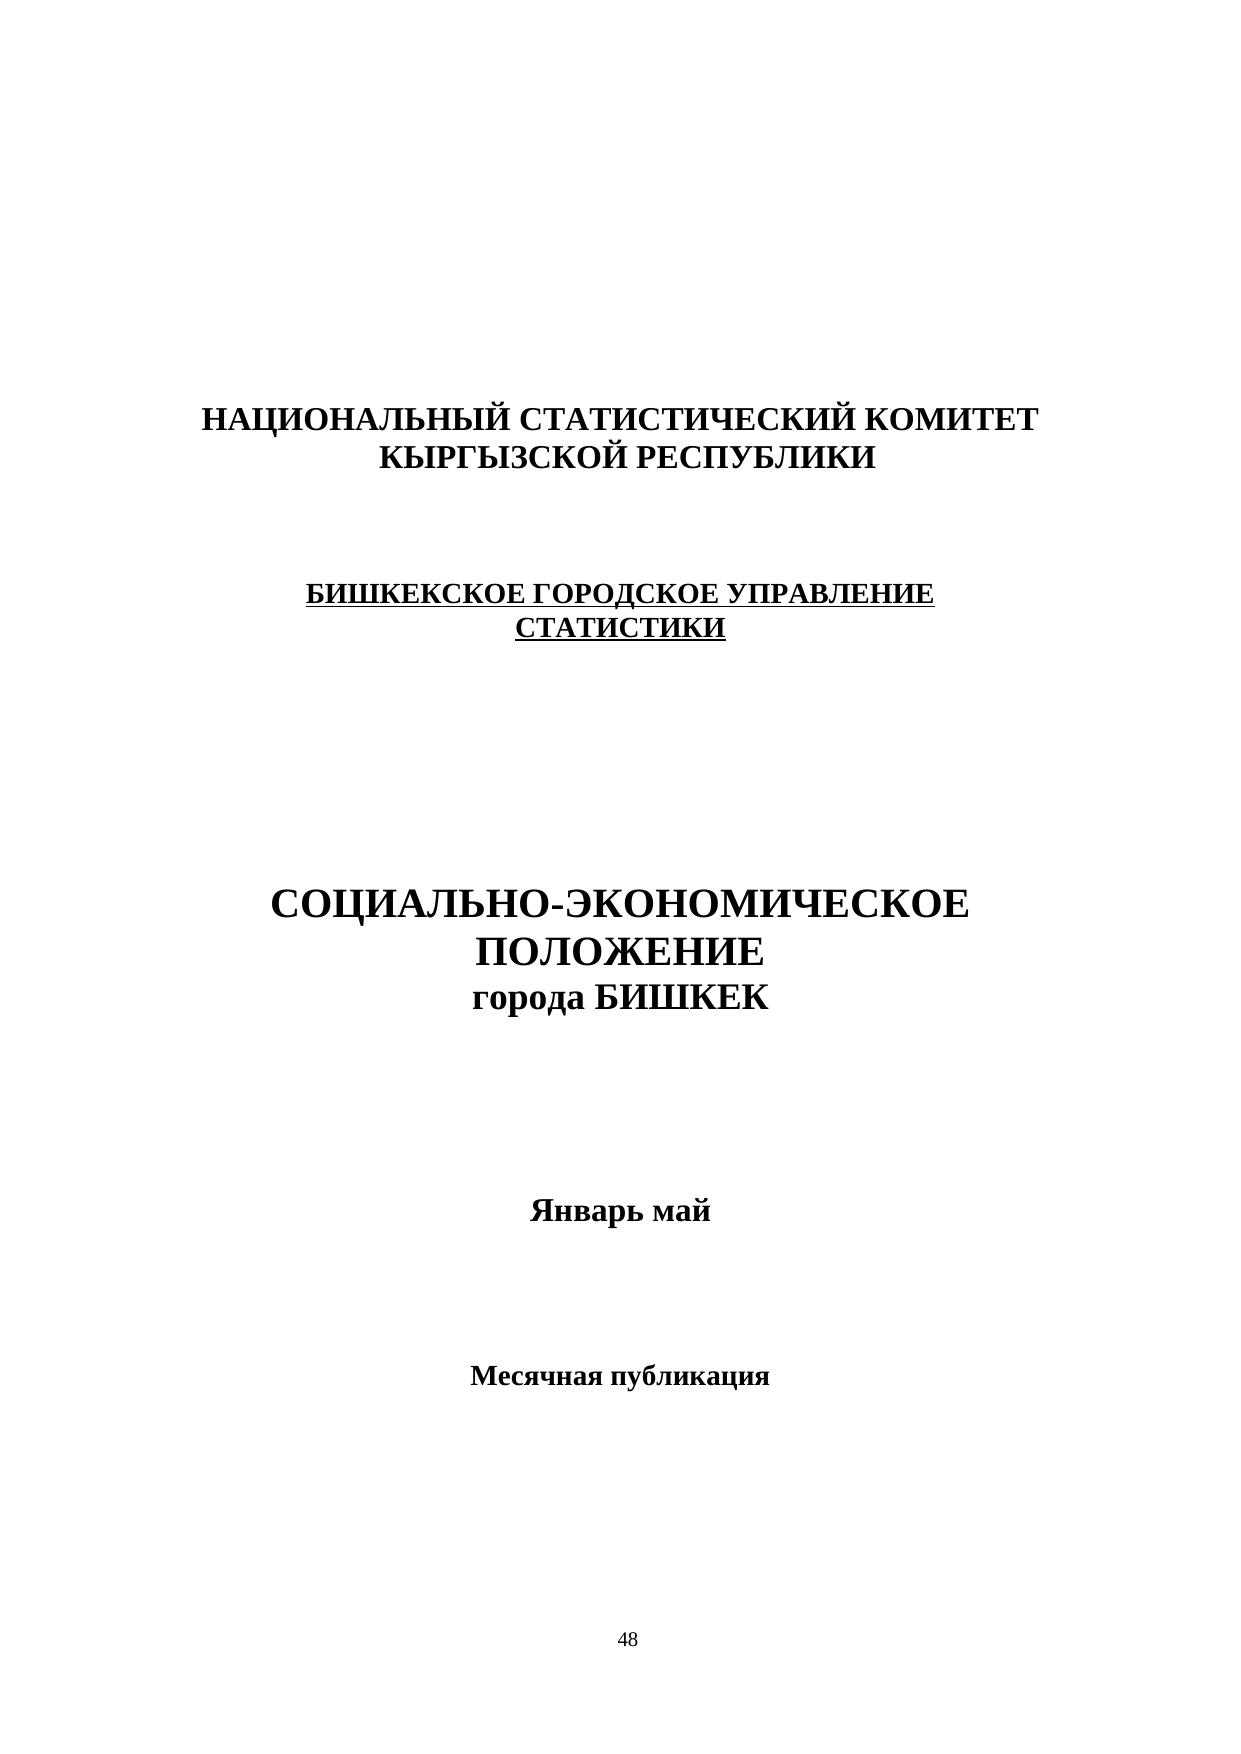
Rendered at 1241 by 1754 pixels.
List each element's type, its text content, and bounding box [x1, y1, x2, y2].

text НАЦИОНАЛЬНЫЙ СТАТИСТИЧЕСКИЙ КОМИТЕТ [133, 399, 1107, 438]
text ПОЛОЖЕНИЕ [133, 926, 1107, 974]
text СТАТИСТИКИ [133, 610, 1107, 644]
text города БИШКЕК [133, 974, 1107, 1017]
text Месячная публикация [133, 1358, 1107, 1391]
text СОЦИАЛЬНО-ЭКОНОМИЧЕСКОЕ [133, 878, 1107, 926]
text КЫРГЫЗСКОЙ РЕСПУБЛИКИ [133, 438, 1122, 476]
text Январь май [133, 1190, 1107, 1228]
text БИШКЕКСКОЕ ГОРОДСКОЕ УПРАВЛЕНИЕ [133, 577, 1107, 610]
